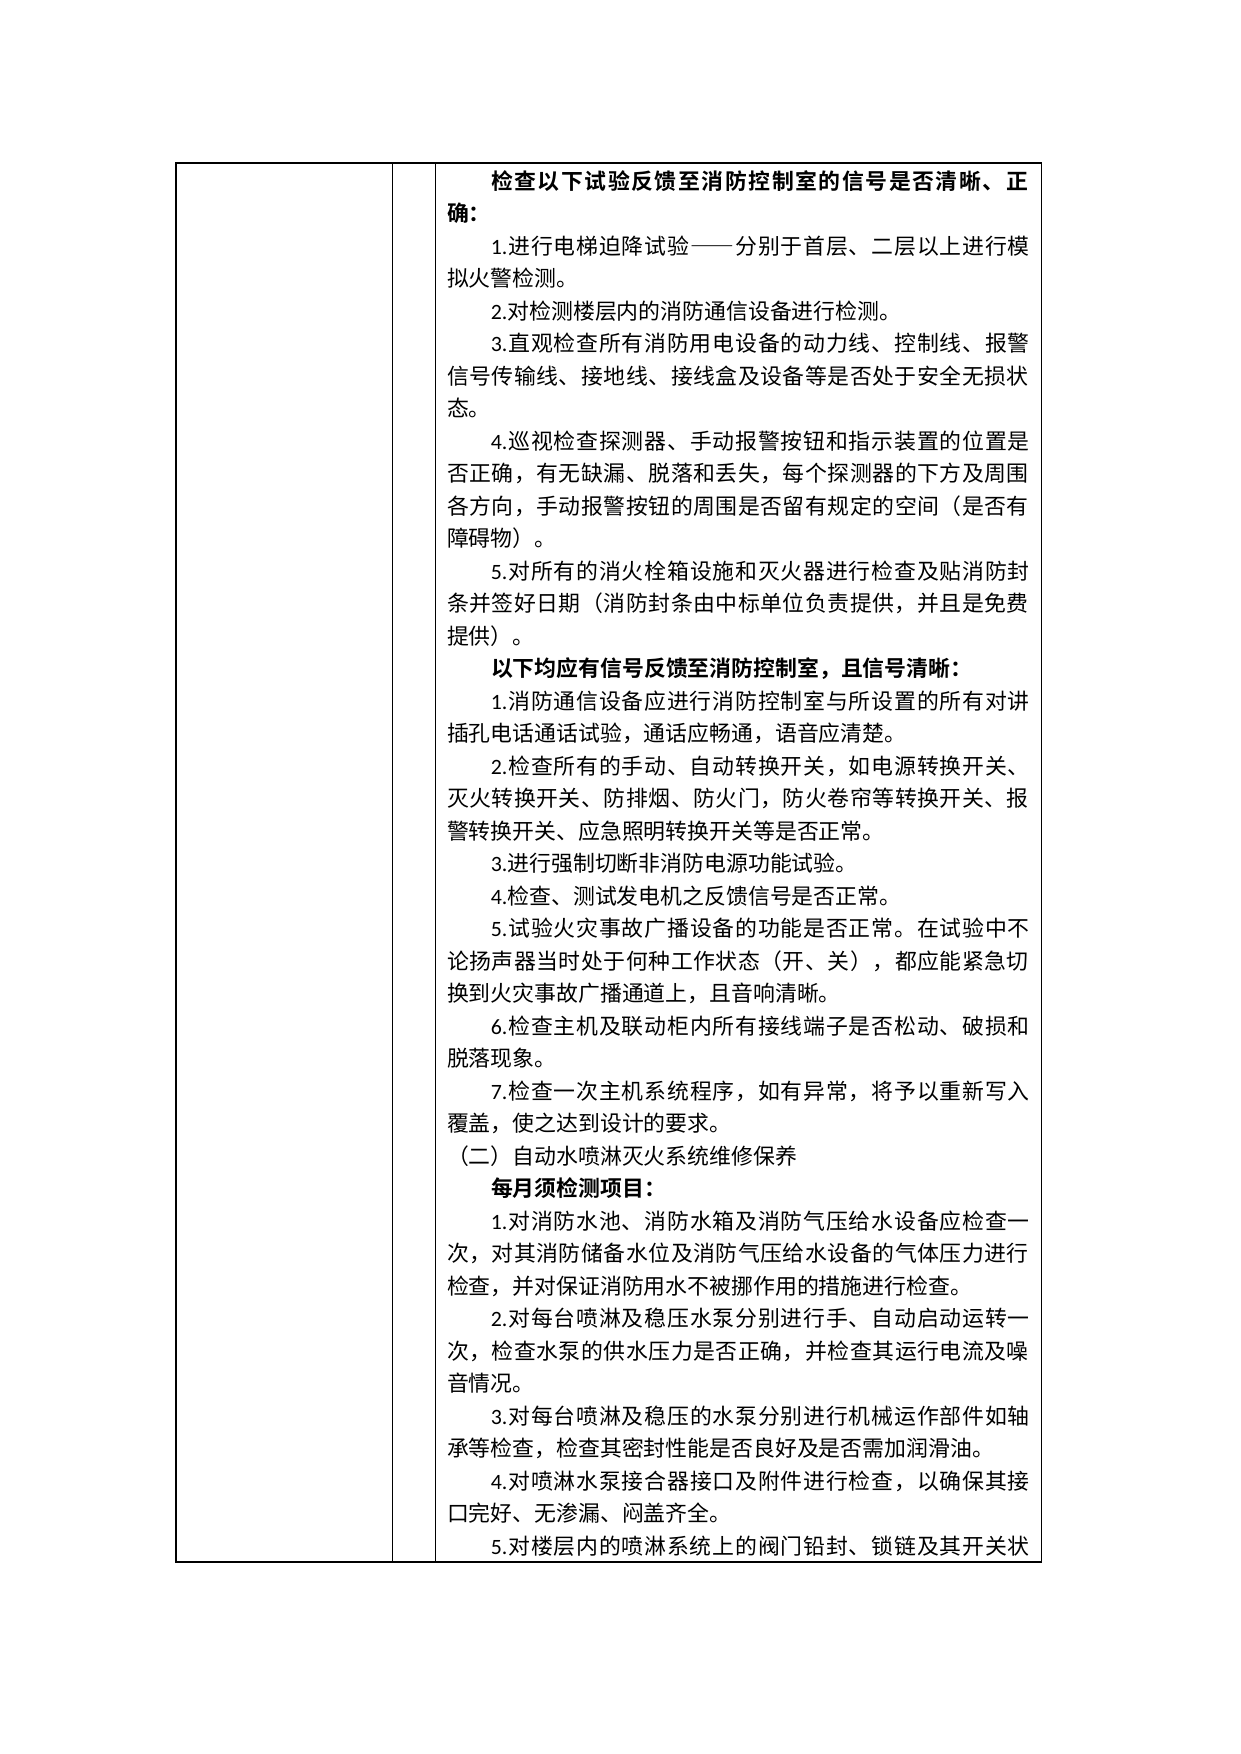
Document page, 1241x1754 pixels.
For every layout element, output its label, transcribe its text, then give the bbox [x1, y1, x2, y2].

table_cell [177, 164, 392, 1561]
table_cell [436, 164, 1041, 1561]
table_cell 2 [393, 164, 435, 1561]
